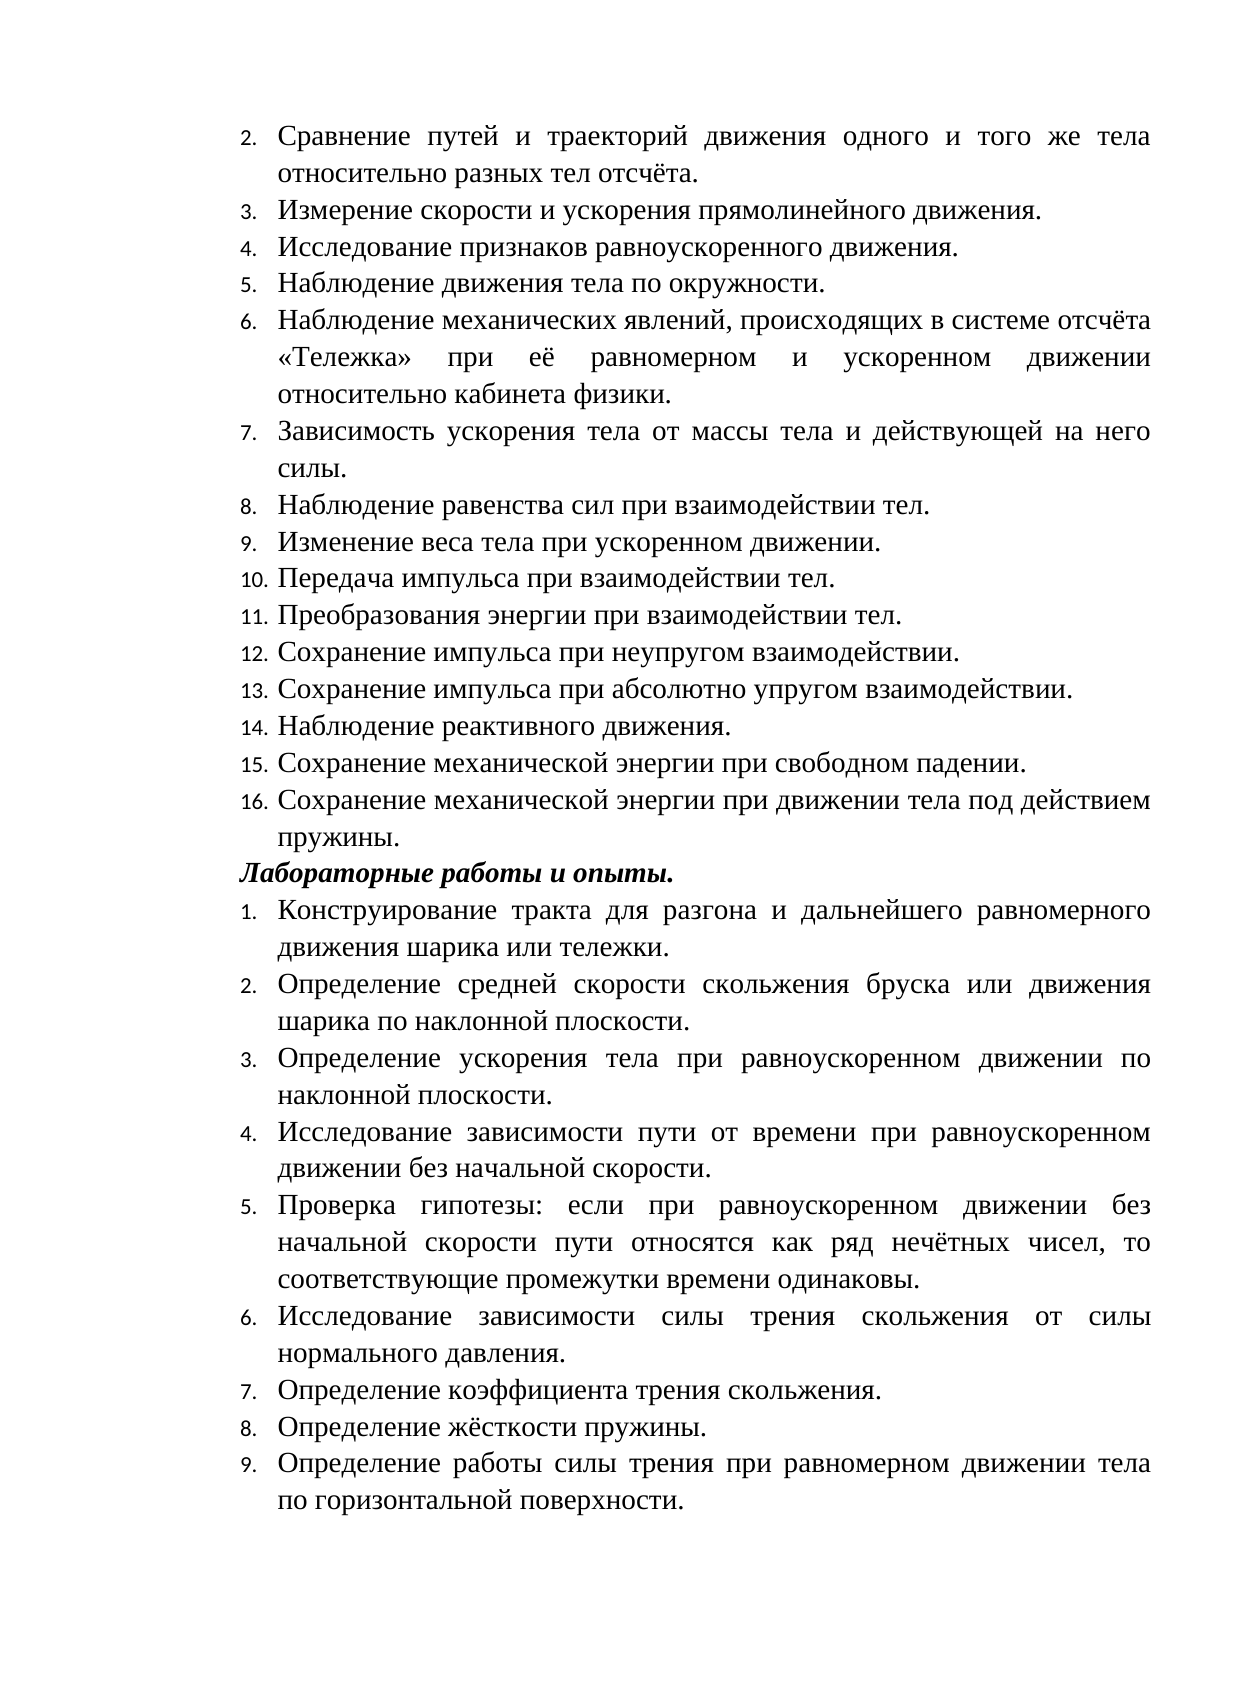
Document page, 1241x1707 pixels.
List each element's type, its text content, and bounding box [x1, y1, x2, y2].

list Наблюдение равенства сил при взаимодействии тел. [240, 487, 1152, 520]
list Сохранение импульса при неупругом взаимодействии. [240, 634, 1152, 668]
list Исследование признаков равноускоренного движения. [240, 229, 1152, 262]
list Исследование зависимости силы трения скольжения от силы нормального давления. [240, 1298, 1152, 1368]
list Сохранение импульса при абсолютно упругом взаимодействии. [240, 671, 1152, 705]
list Преобразования энергии при взаимодействии тел. [240, 597, 1152, 631]
list Определение средней скорости скольжения бруска или движения шарика по наклонной плоскости. [240, 966, 1152, 1037]
list Наблюдение реактивного движения. [240, 708, 1152, 742]
list Изменение веса тела при ускоренном движении. [240, 524, 1152, 557]
list Сравнение путей и траекторий движения одного и того же тела относительно разных тел отсчёта. [240, 118, 1152, 188]
list Сохранение механической энергии при движении тела под действием пружины. [240, 782, 1152, 852]
list Измерение скорости и ускорения прямолинейного движения. [240, 192, 1152, 225]
list Конструирование тракта для разгона и дальнейшего равномерного движения шарика или тележки. [240, 892, 1152, 963]
text Лабораторные работы и опыты. [177, 856, 1152, 889]
list Наблюдение движения тела по окружности. [240, 266, 1152, 299]
list Передача импульса при взаимодействии тел. [240, 561, 1152, 594]
list Зависимость ускорения тела от массы тела и действующей на него силы. [240, 413, 1152, 483]
list Исследование зависимости пути от времени при равноускоренном движении без начальной скорости. [240, 1114, 1152, 1184]
list Определение ускорения тела при равноускоренном движении по наклонной плоскости. [240, 1040, 1152, 1110]
list Определение жёсткости пружины. [240, 1409, 1152, 1442]
list Определение работы силы трения при равномерном движении тела по горизонтальной поверхности. [240, 1446, 1152, 1516]
list Определение коэффициента трения скольжения. [240, 1372, 1152, 1405]
list Наблюдение механических явлений, происходящих в системе отсчёта «Тележка» при её равномерном и ускоренном движении относительно кабинета физики. [240, 302, 1152, 410]
list Сохранение механической энергии при свободном падении. [240, 745, 1152, 778]
list Проверка гипотезы: если при равноускоренном движении без начальной скорости пути относятся как ряд нечётных чисел, то соответствующие промежутки времени одинаковы. [240, 1187, 1152, 1295]
